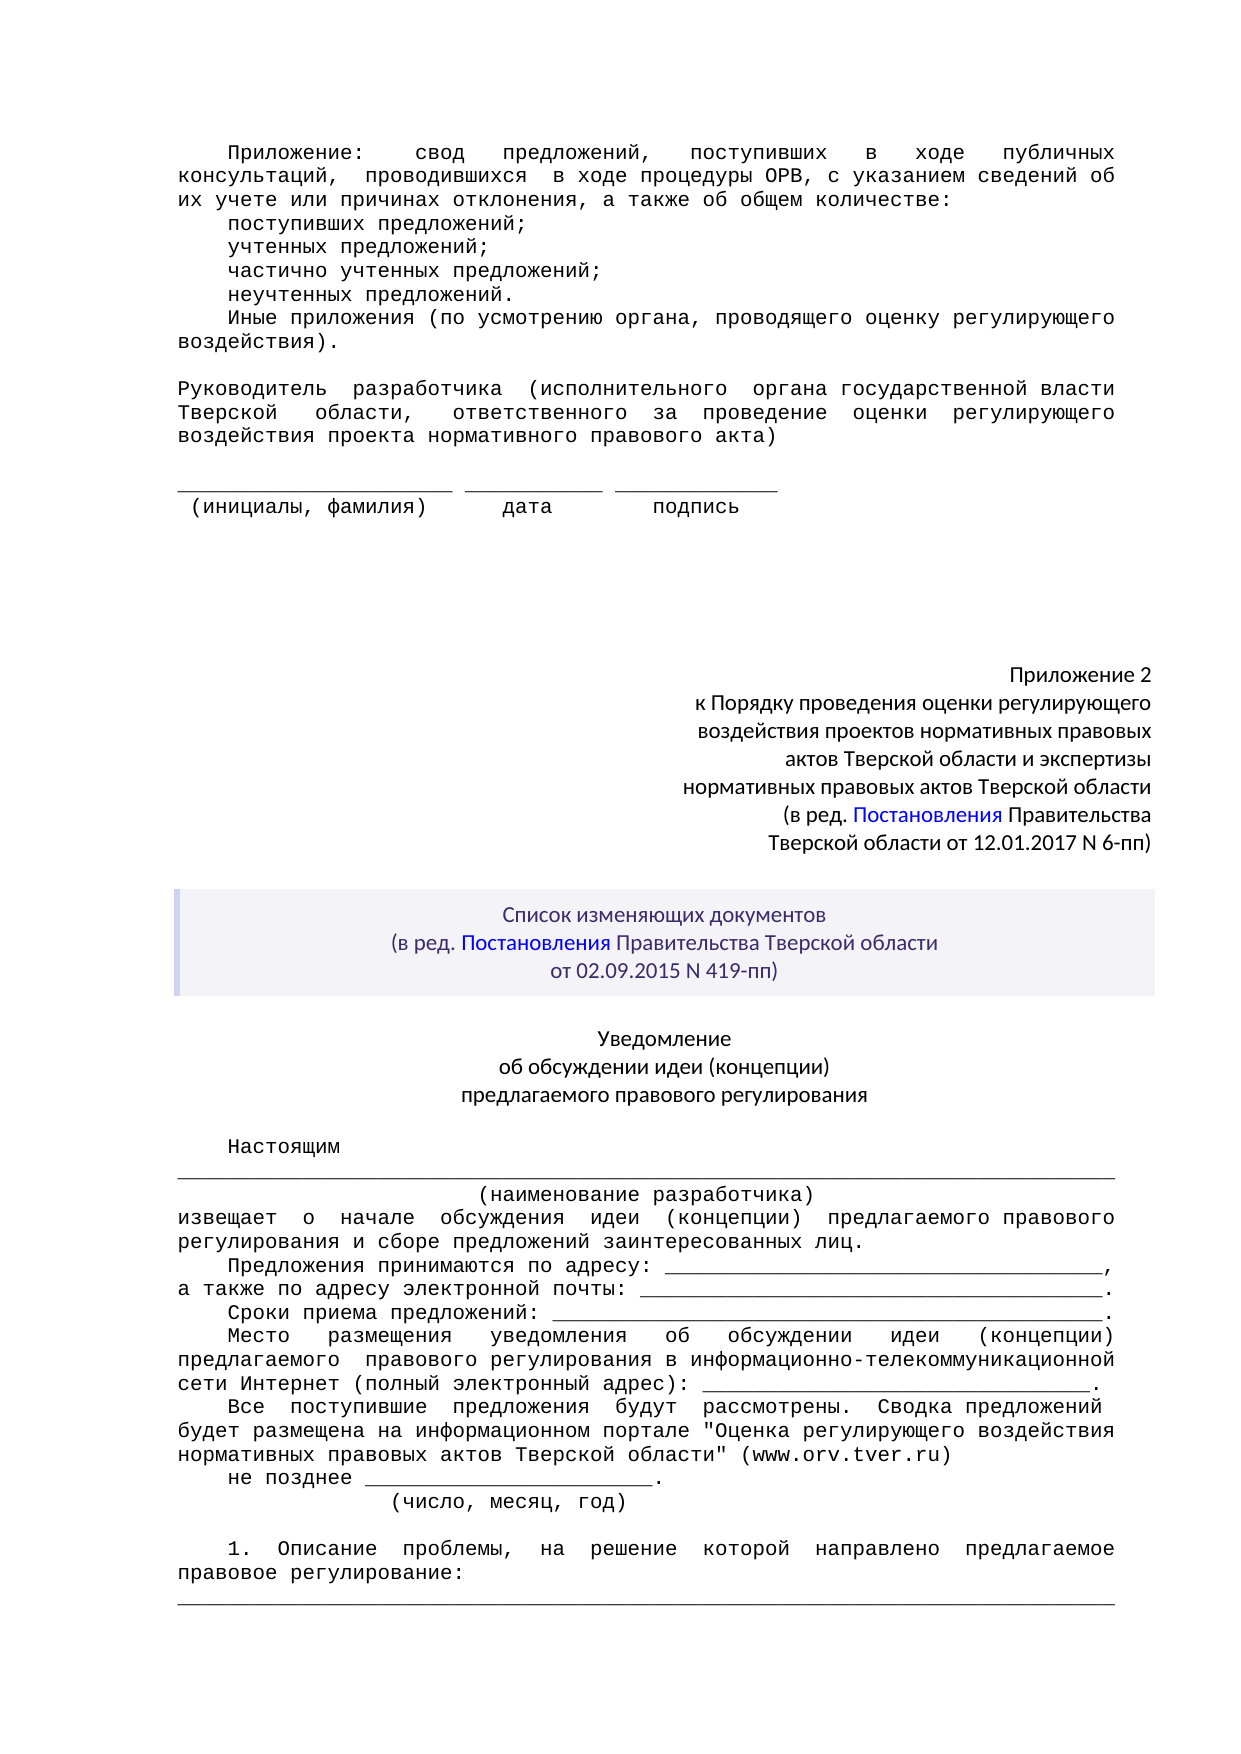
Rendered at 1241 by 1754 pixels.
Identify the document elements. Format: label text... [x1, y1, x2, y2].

text предлагаемого правового регулирования [177, 1080, 1152, 1108]
text актов Тверской области и экспертизы [177, 744, 1152, 772]
text к Порядку проведения оценки регулирующего [177, 688, 1152, 716]
text а также по адресу электронной почты: _____________________________________. [177, 1278, 1152, 1302]
text Приложение 2 [177, 660, 1152, 688]
text воздействия проекта нормативного правового акта) [177, 426, 1152, 449]
text будет размещена на информационном портале "Оценка регулирующего воздействия [177, 1420, 1152, 1444]
text Тверской области от 12.01.2017 N 6-пп) [177, 828, 1152, 856]
text извещает о начале обсуждения идеи (концепции) предлагаемого правового [177, 1207, 1152, 1231]
text правовое регулирование: [177, 1562, 1152, 1586]
text Предложения принимаются по адресу: ___________________________________, [177, 1254, 1152, 1278]
text нормативных правовых актов Тверской области [177, 772, 1152, 800]
text воздействия). [177, 331, 1152, 354]
text поступивших предложений; [177, 213, 1152, 236]
text Настоящим [177, 1136, 1152, 1160]
text регулирования и сборе предложений заинтересованных лиц. [177, 1231, 1152, 1254]
text (число, месяц, год) [177, 1491, 1152, 1515]
text не позднее _______________________. [177, 1467, 1152, 1491]
text Тверской области, ответственного за проведение оценки регулирующего [177, 402, 1152, 426]
text Все поступившие предложения будут рассмотрены. Сводка предложений [177, 1396, 1152, 1420]
text сети Интернет (полный электронный адрес): _______________________________. [177, 1373, 1152, 1396]
text воздействия проектов нормативных правовых [177, 716, 1152, 744]
text консультаций, проводившихся в ходе процедуры ОРВ, с указанием сведений об [177, 165, 1152, 189]
text (наименование разработчика) [177, 1184, 1152, 1207]
text их учете или причинах отклонения, а также об общем количестве: [177, 189, 1152, 213]
text Руководитель разработчика (исполнительного органа государственной власти [177, 378, 1152, 402]
text 1. Описание проблемы, на решение которой направлено предлагаемое [177, 1538, 1152, 1562]
text нормативных правовых актов Тверской области" (www.orv.tver.ru) [177, 1444, 1152, 1467]
text Приложение: свод предложений, поступивших в ходе публичных [177, 142, 1152, 165]
text (инициалы, фамилия) дата подпись [177, 496, 1152, 520]
text Место размещения уведомления об обсуждении идеи (концепции) [177, 1326, 1152, 1349]
text неучтенных предложений. [177, 284, 1152, 307]
text Иные приложения (по усмотрению органа, проводящего оценку регулирующего [177, 307, 1152, 331]
text ___________________________________________________________________________ [177, 1160, 1152, 1184]
text ______________________ ___________ _____________ [177, 473, 1152, 496]
table_header Список изменяющих документов (в ред. Постановления Правительства Тверской области от 02.09.2015 N 419-пп) [180, 889, 1149, 996]
text учтенных предложений; [177, 236, 1152, 260]
text предлагаемого правового регулирования в информационно-телекоммуникационной [177, 1349, 1152, 1373]
text об обсуждении идеи (концепции) [177, 1052, 1152, 1080]
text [177, 1586, 1152, 1609]
text Уведомление [177, 1024, 1152, 1052]
text Сроки приема предложений: ____________________________________________. [177, 1302, 1152, 1326]
text (в ред. Постановления Правительства [177, 800, 1152, 828]
text частично учтенных предложений; [177, 260, 1152, 284]
